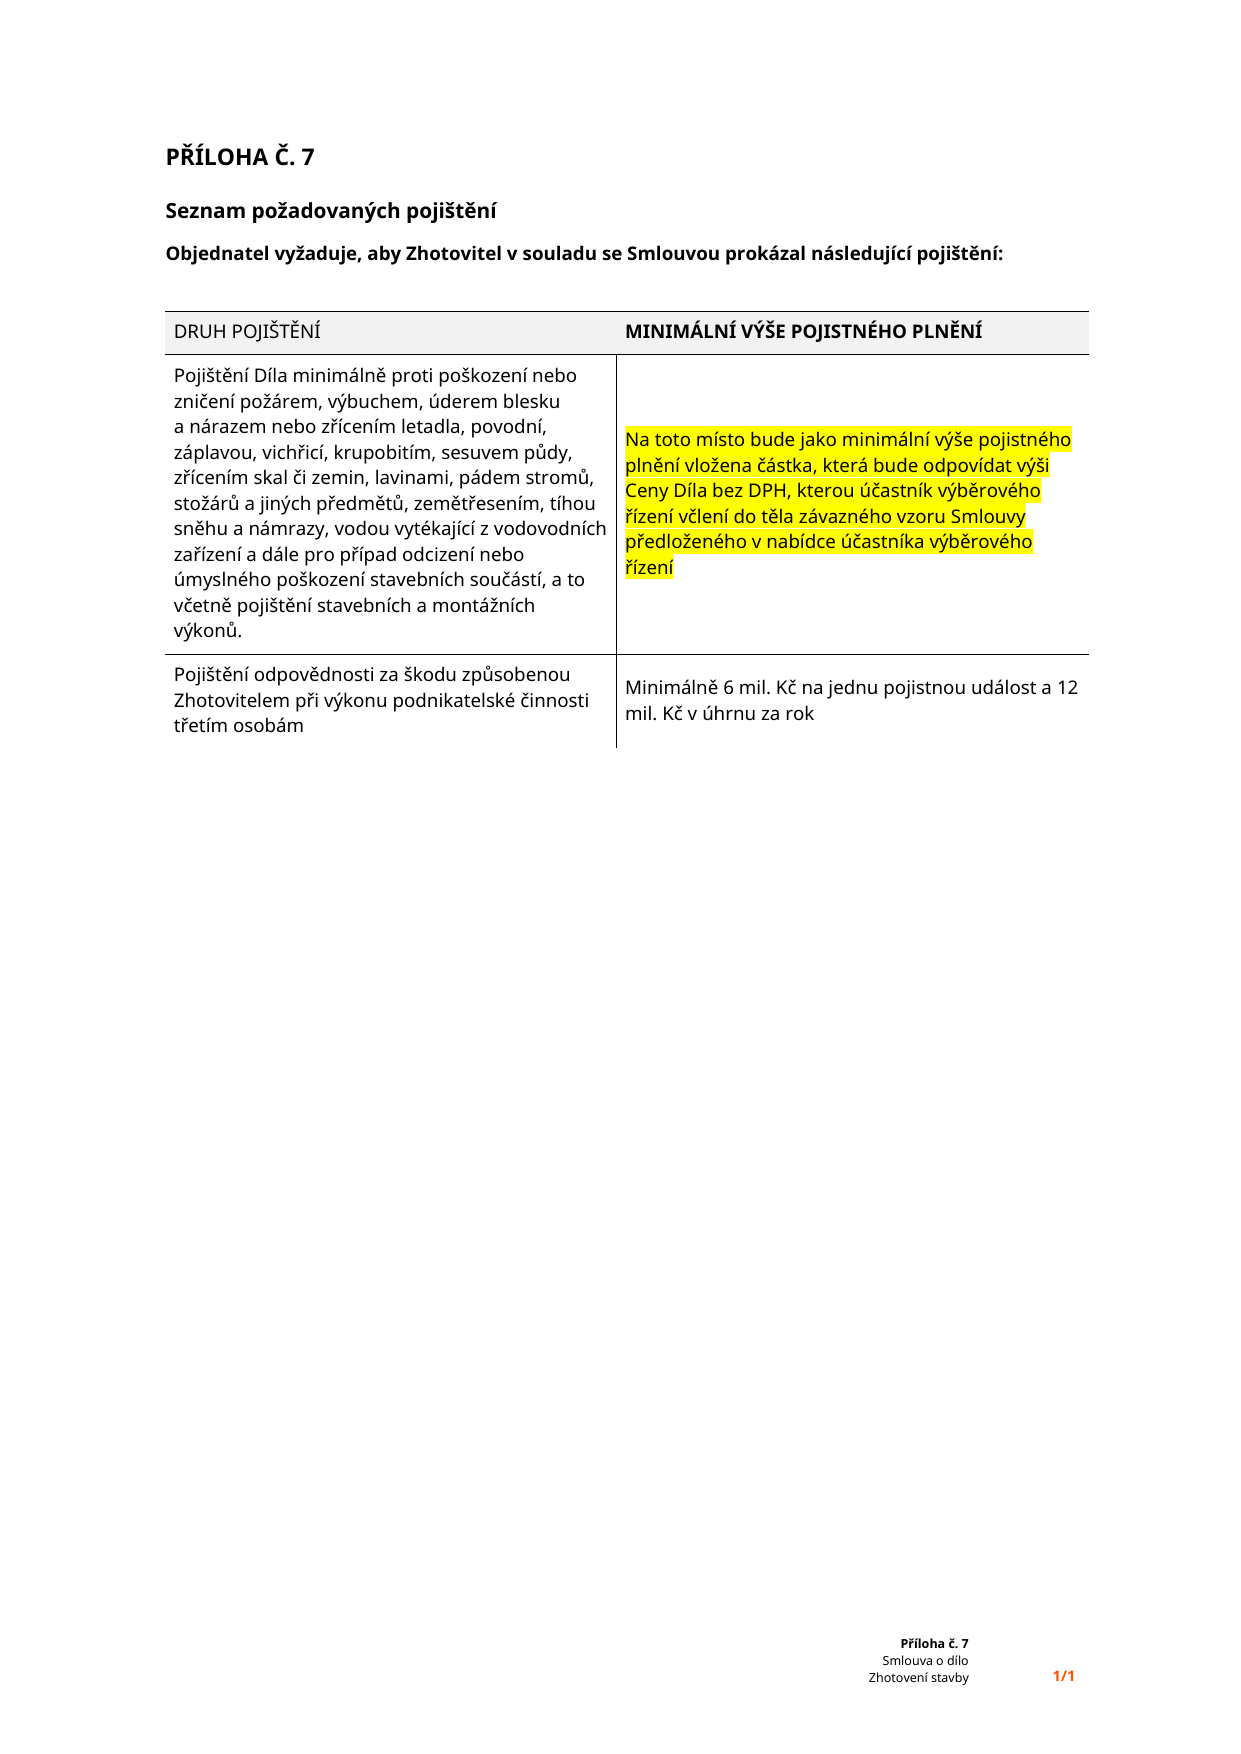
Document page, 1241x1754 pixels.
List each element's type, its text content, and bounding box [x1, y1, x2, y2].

text Příloha č. 7 [165, 141, 1075, 173]
table_header MINIMÁLNÍ VÝŠE POJISTNÉHO PLNĚNÍ [617, 312, 1089, 354]
table_cell Pojištění Díla minimálně proti poškození nebo zničení požárem, výbuchem, úderem blesku a nárazem nebo zřícením letadla, povodní, záplavou, vichřicí, krupobitím, sesuvem půdy, zřícením skal či zemin, lavinami, pádem stromů, stožárů a jiných předmětů, zemětřesením, tíhou sněhu a námrazy, vodou vytékající z vodovodních zařízení a dále pro případ odcizení nebo úmyslného poškození stavebních součástí, a to včetně pojištění stavebních a montážních výkonů. [165, 355, 616, 653]
text Seznam požadovaných pojištění [165, 197, 1075, 225]
table_cell Pojištění odpovědnosti za škodu způsobenou Zhotovitelem při výkonu podnikatelské činnosti třetím osobám [165, 655, 616, 748]
table_header DRUH POJIŠTĚNÍ [165, 312, 617, 354]
table_cell Na toto místo bude jako minimální výše pojistného plnění vložena částka, která bude odpovídat výši Ceny Díla bez DPH, kterou účastník výběrového řízení včlení do těla závazného vzoru Smlouvy předloženého v nabídce účastníka výběrového řízení [617, 355, 1089, 653]
text Objednatel vyžaduje, aby Zhotovitel v souladu se Smlouvou prokázal následující pojištění: [165, 240, 1075, 266]
table_cell Minimálně 6 mil. Kč na jednu pojistnou událost a 12 mil. Kč v úhrnu za rok [617, 655, 1089, 748]
